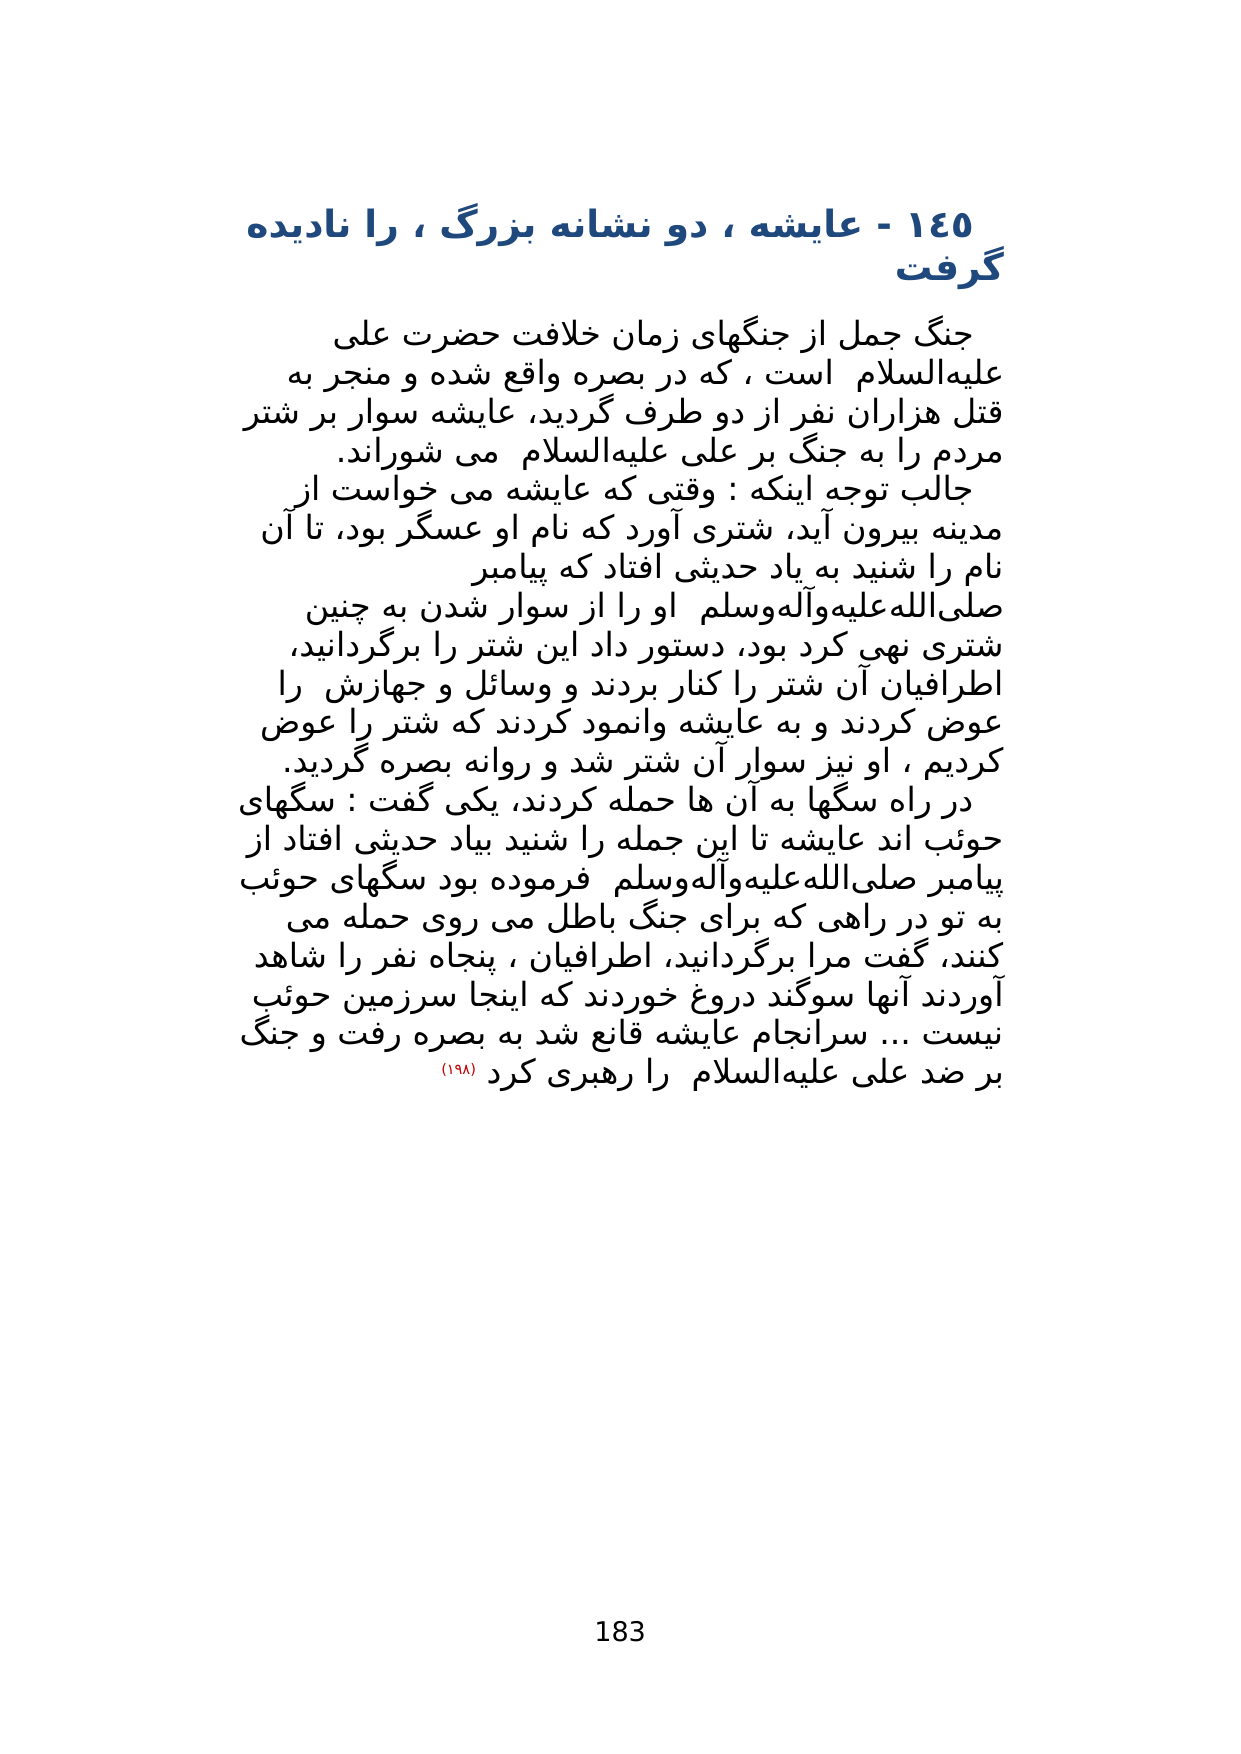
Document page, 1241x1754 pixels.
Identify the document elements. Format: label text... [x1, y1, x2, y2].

subtitle ١٤٥ - عايشه ، دو نشانه بزرگ ، را ناديده گرفت [236, 202, 1004, 289]
text جنگ جمل از جنگهاى زمان خلافت حضرت على عليه‌السلام است ، كه در بصره واقع شده و منجر به قتل هزاران نفر از دو طرف گرديد، عايشه سوار بر شتر مردم را به جنگ بر على عليه‌السلام مى شوراند. [236, 314, 1004, 470]
text در راه سگها به آن ها حمله كردند، يكى گفت : سگهاى حوئب اند عايشه تا اين جمله را شنيد بياد حديثى افتاد از پيامبر صلى‌الله‌عليه‌وآله‌وسلم فرموده بود سگهاى حوئب به تو در راهى كه براى جنگ باطل مى روى حمله مى كنند، گفت مرا برگردانيد، اطرافيان ، پنجاه نفر را شاهد آوردند آنها سوگند دروغ خوردند كه اينجا سرزمين حوئب نيست ... سرانجام عايشه قانع شد به بصره رفت و جنگ بر ضد على عليه‌السلام را رهبرى كرد (١٩٨) [236, 781, 1004, 1092]
text جالب توجه اينكه : وقتى كه عايشه مى خواست از مدينه بيرون آيد، شترى آورد كه نام او عسگر بود، تا آن نام را شنيد به ياد حديثى افتاد كه پيامبر صلى‌الله‌عليه‌وآله‌وسلم او را از سوار شدن به چنين شترى نهى كرد بود، دستور داد اين شتر را برگردانيد، اطرافيان آن شتر را كنار بردند و وسائل و جهازش ‍ را عوض كردند و به عايشه وانمود كردند كه شتر را عوض كرديم ، او نيز سوار آن شتر شد و روانه بصره گرديد. [236, 470, 1004, 781]
